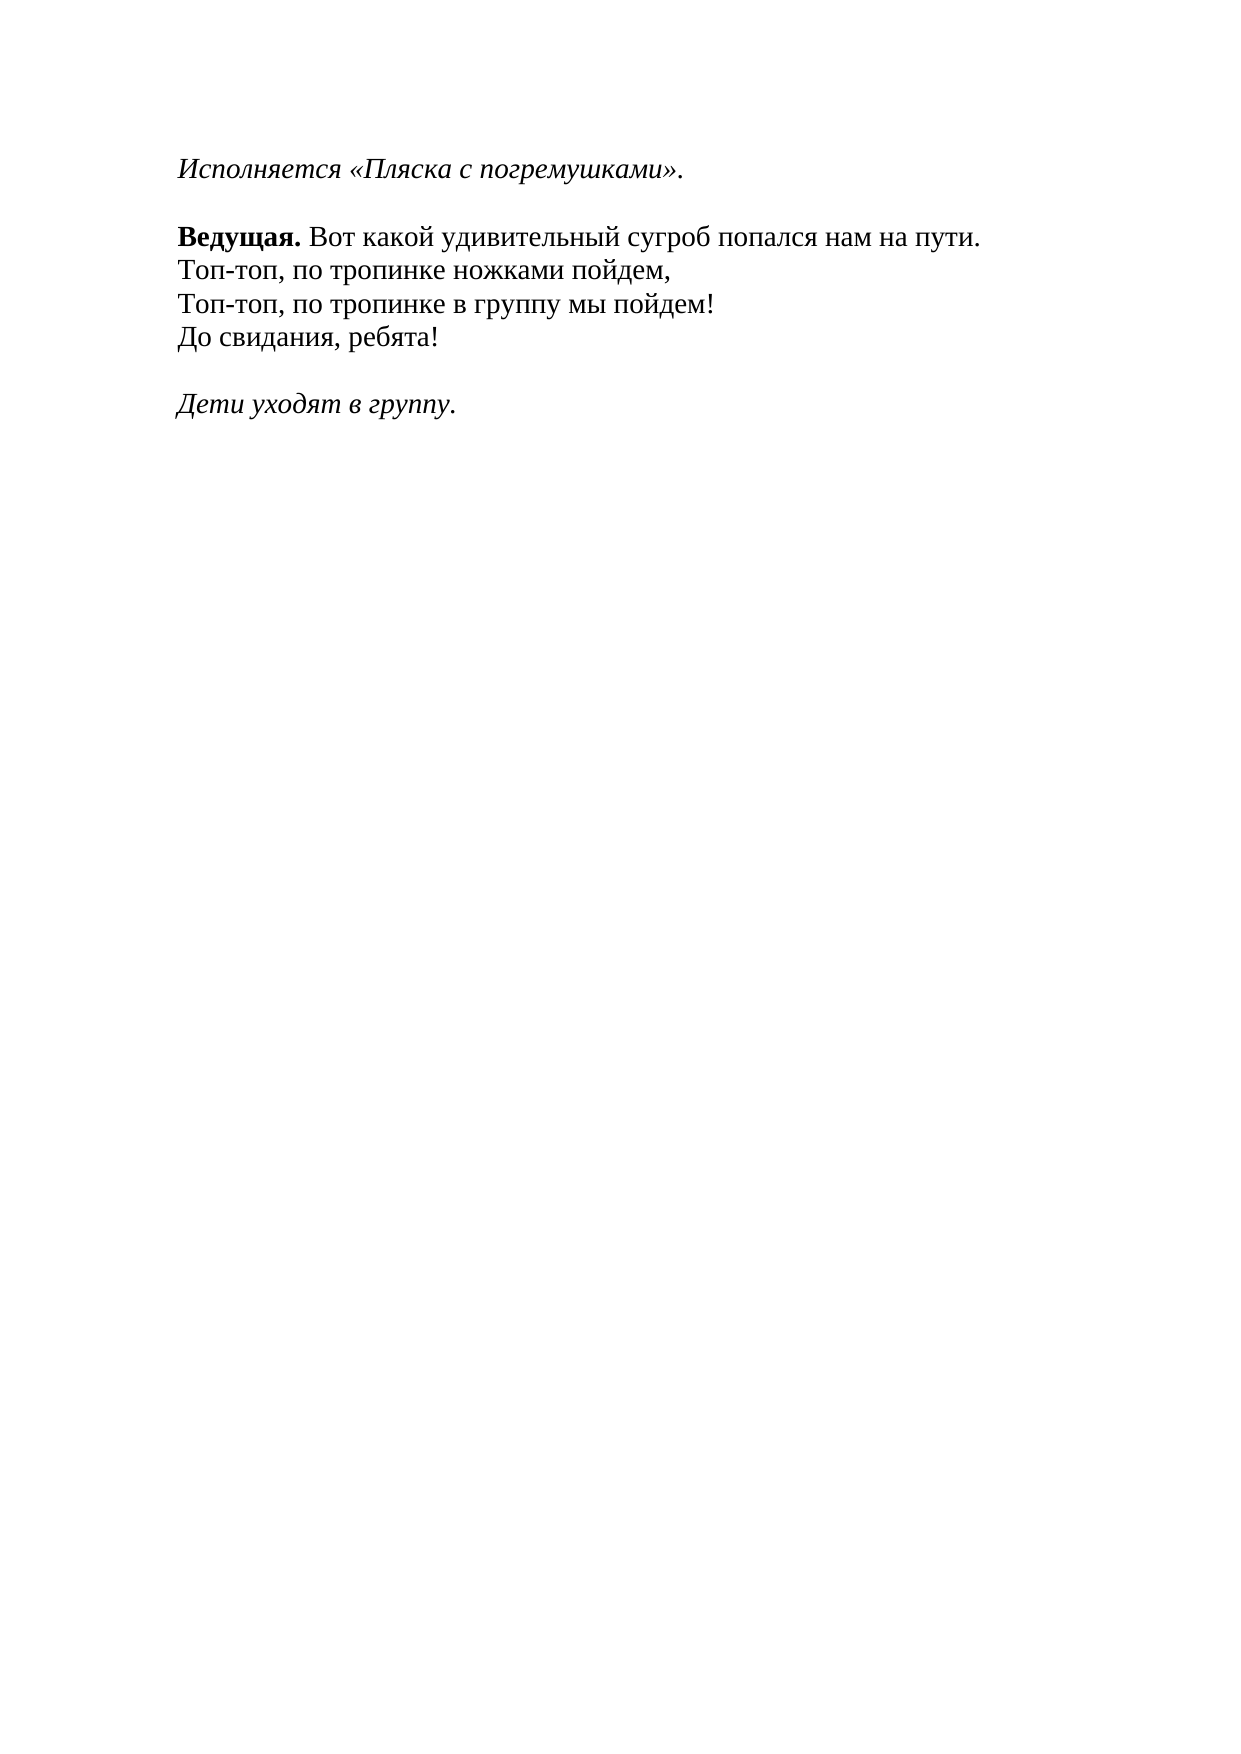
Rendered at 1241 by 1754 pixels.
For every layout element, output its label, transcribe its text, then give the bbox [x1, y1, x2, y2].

text Исполняется «Пляска с погремушками». [177, 152, 1152, 185]
text До свидания, ребята! [177, 319, 1152, 353]
text Ведущая. Вот какой удивительный сугроб попался нам на пути. [177, 219, 1152, 252]
text Топ-топ, по тропинке ножками пойдем, [177, 252, 1152, 286]
text Топ-топ, по тропинке в группу мы пойдем! [177, 286, 1152, 319]
text Дети уходят в группу. [177, 386, 1152, 420]
